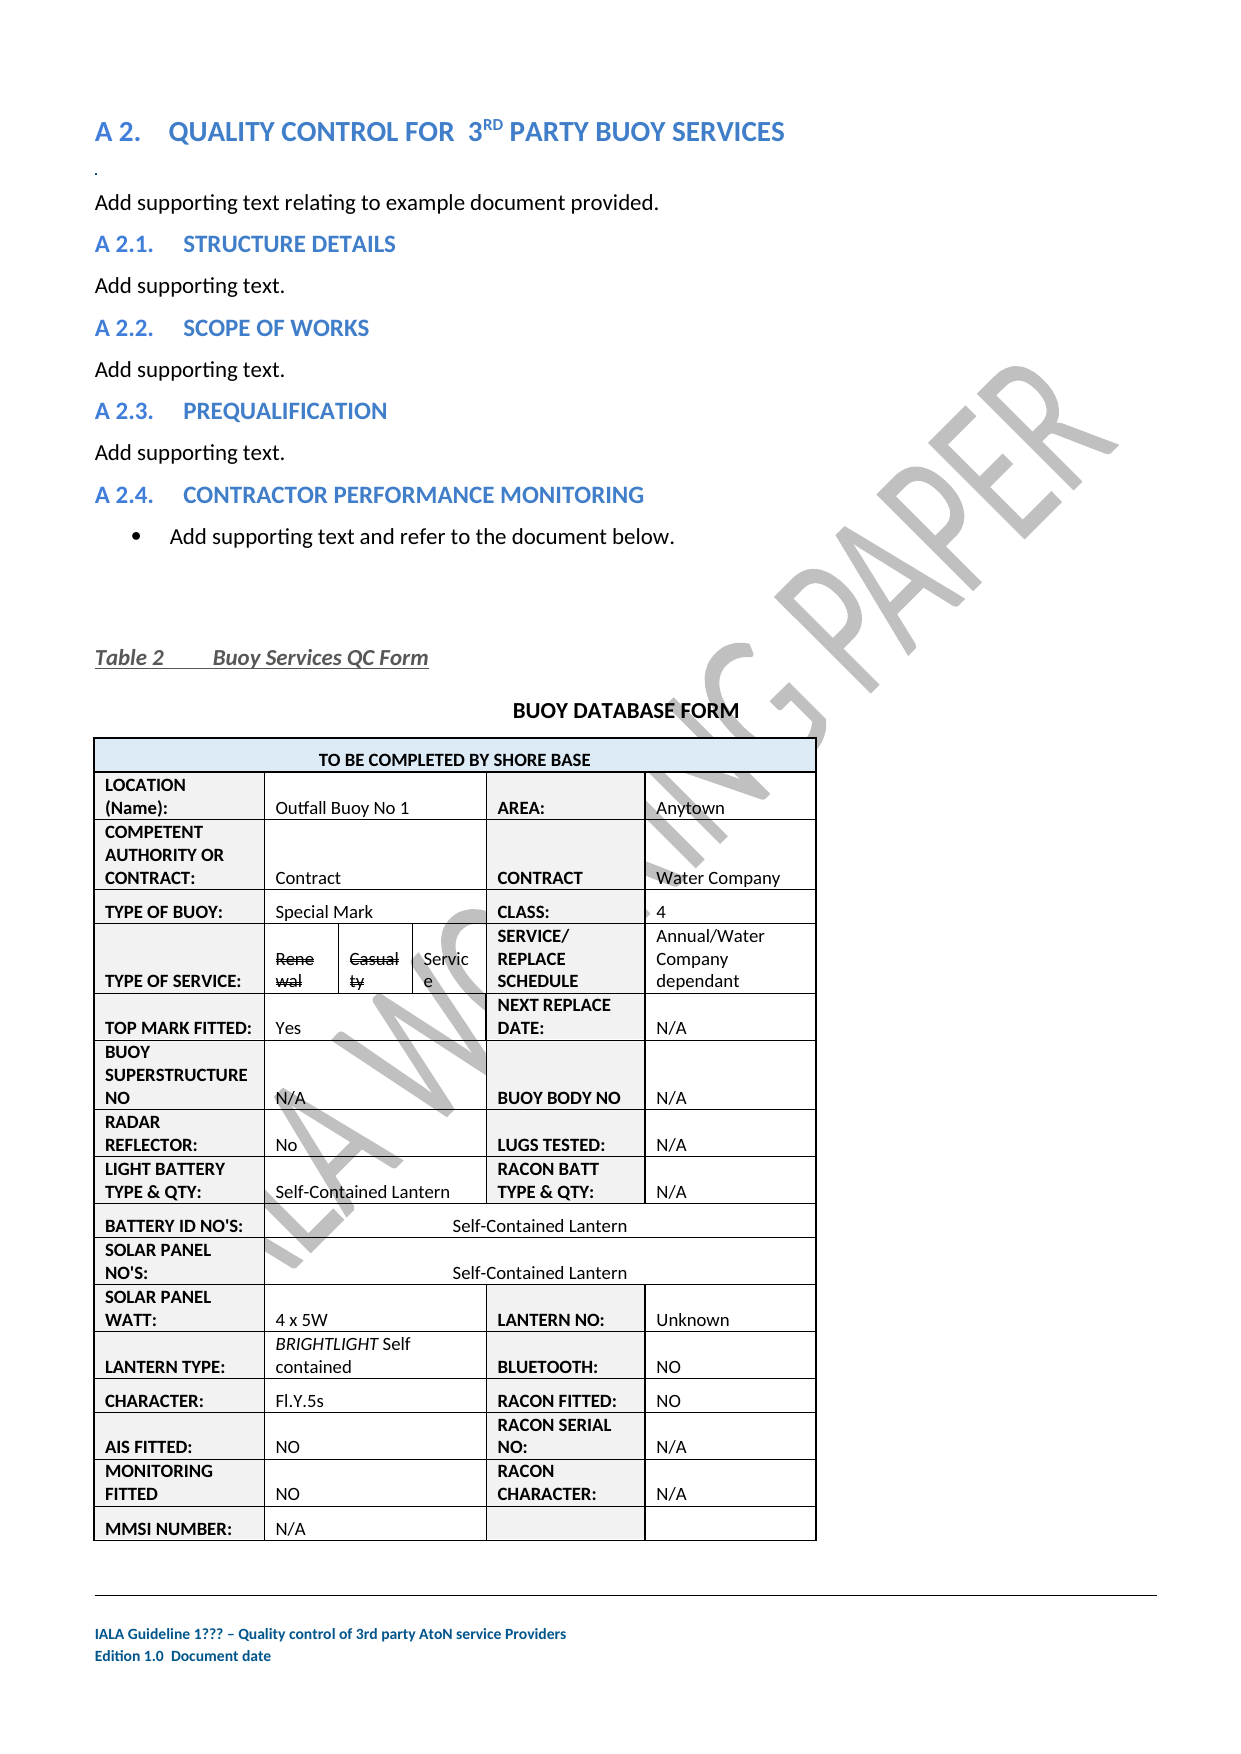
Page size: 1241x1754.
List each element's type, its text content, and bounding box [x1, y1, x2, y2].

table_cell N/A [646, 1413, 815, 1459]
table_cell No [265, 1110, 486, 1156]
table_cell N/A [265, 1507, 486, 1539]
table_cell 4 x 5W [265, 1285, 486, 1331]
table_cell AIS FITTED: [95, 1413, 264, 1459]
table_cell Service [413, 924, 486, 993]
table_cell Yes [265, 994, 485, 1039]
text Quality Control for 3rd party buoy services [94, 113, 1157, 149]
table_cell LIGHT BATTERY TYPE & QTY: [95, 1157, 264, 1203]
table_cell RACON BATT TYPE & QTY: [487, 1157, 644, 1203]
table_cell BUOY BODY NO [487, 1041, 644, 1109]
table_cell BRIGHTLIGHT Self contained [265, 1332, 486, 1378]
table_cell NO [265, 1413, 486, 1459]
table_cell TYPE OF BUOY: [95, 890, 264, 923]
text PREQUALIFICATION [94, 395, 1157, 426]
table_cell Self-Contained Lantern [265, 1204, 815, 1237]
table_cell RACON CHARACTER: [487, 1460, 644, 1506]
table_cell BLUETOOTH: [487, 1332, 644, 1378]
text Structure Details [94, 228, 1157, 259]
table_cell Annual/Water Company dependant [646, 924, 815, 993]
text contractor performance monitoring [94, 479, 1157, 509]
table_cell AREA: [487, 773, 644, 819]
table_cell CLASS: [487, 890, 644, 923]
table_cell Self-Contained Lantern [265, 1238, 815, 1284]
table_cell N/A [646, 1157, 815, 1203]
table_cell NO [646, 1332, 815, 1378]
list Add supporting text and refer to the document below. [132, 522, 1157, 550]
table_cell Anytown [646, 773, 815, 819]
table_cell SOLAR PANEL NO'S: [95, 1238, 264, 1284]
table_cell Casualty [339, 924, 412, 993]
table_cell NO [265, 1460, 486, 1506]
table_cell MMSI NUMBER: [95, 1507, 264, 1539]
table_cell Outfall Buoy No 1 [265, 773, 486, 819]
table_cell N/A [646, 994, 815, 1039]
table_cell NEXT REPLACE DATE: [487, 994, 644, 1039]
table_cell Renewal [265, 924, 338, 993]
table_cell [487, 1507, 644, 1539]
table_cell LOCATION (Name): [95, 773, 264, 819]
table_cell N/A [265, 1041, 486, 1109]
table_cell 4 [646, 890, 815, 923]
text Buoy Services QC Form [94, 643, 1157, 671]
table_cell RACON FITTED: [487, 1379, 644, 1412]
table_cell LUGS TESTED: [487, 1110, 644, 1156]
text Add supporting text relating to example document provided. [94, 188, 1157, 216]
table_cell Contract [265, 820, 486, 889]
text Scope of Works [94, 312, 1157, 342]
table_cell LANTERN NO: [487, 1285, 644, 1331]
table_cell Unknown [646, 1285, 815, 1331]
table_cell [646, 1507, 815, 1539]
table_header TO BE COMPLETED BY SHORE BASE [95, 739, 815, 771]
text Add supporting text. [94, 438, 1157, 466]
text BUOY DATABASE FORM [94, 696, 1157, 724]
table_cell RACON SERIAL NO: [487, 1413, 644, 1459]
table_cell RADAR REFLECTOR: [95, 1110, 264, 1156]
table_cell CHARACTER: [95, 1379, 264, 1412]
table_cell LANTERN TYPE: [95, 1332, 264, 1378]
table_cell SERVICE/REPLACE SCHEDULE [487, 924, 644, 993]
text Add supporting text. [94, 271, 1157, 299]
table_cell MONITORING FITTED [95, 1460, 264, 1506]
table_cell Fl.Y.5s [265, 1379, 486, 1412]
table_cell Self-Contained Lantern [265, 1157, 486, 1203]
table_cell CONTRACT [487, 820, 644, 889]
table_cell TYPE OF SERVICE: [95, 924, 264, 993]
table_cell N/A [646, 1110, 815, 1156]
table_cell N/A [646, 1041, 815, 1109]
table_cell Water Company [646, 820, 815, 889]
table_cell Special Mark [265, 890, 486, 923]
text Add supporting text. [94, 355, 1157, 383]
table_cell N/A [646, 1460, 815, 1506]
table_cell NO [646, 1379, 815, 1412]
table_cell BUOY SUPERSTRUCTURE NO [95, 1041, 264, 1109]
table_cell SOLAR PANEL WATT: [95, 1285, 264, 1331]
table_cell BATTERY ID NO'S: [95, 1204, 264, 1237]
table_cell TOP MARK FITTED: [95, 994, 264, 1039]
table_cell COMPETENT AUTHORITY OR CONTRACT: [95, 820, 264, 889]
